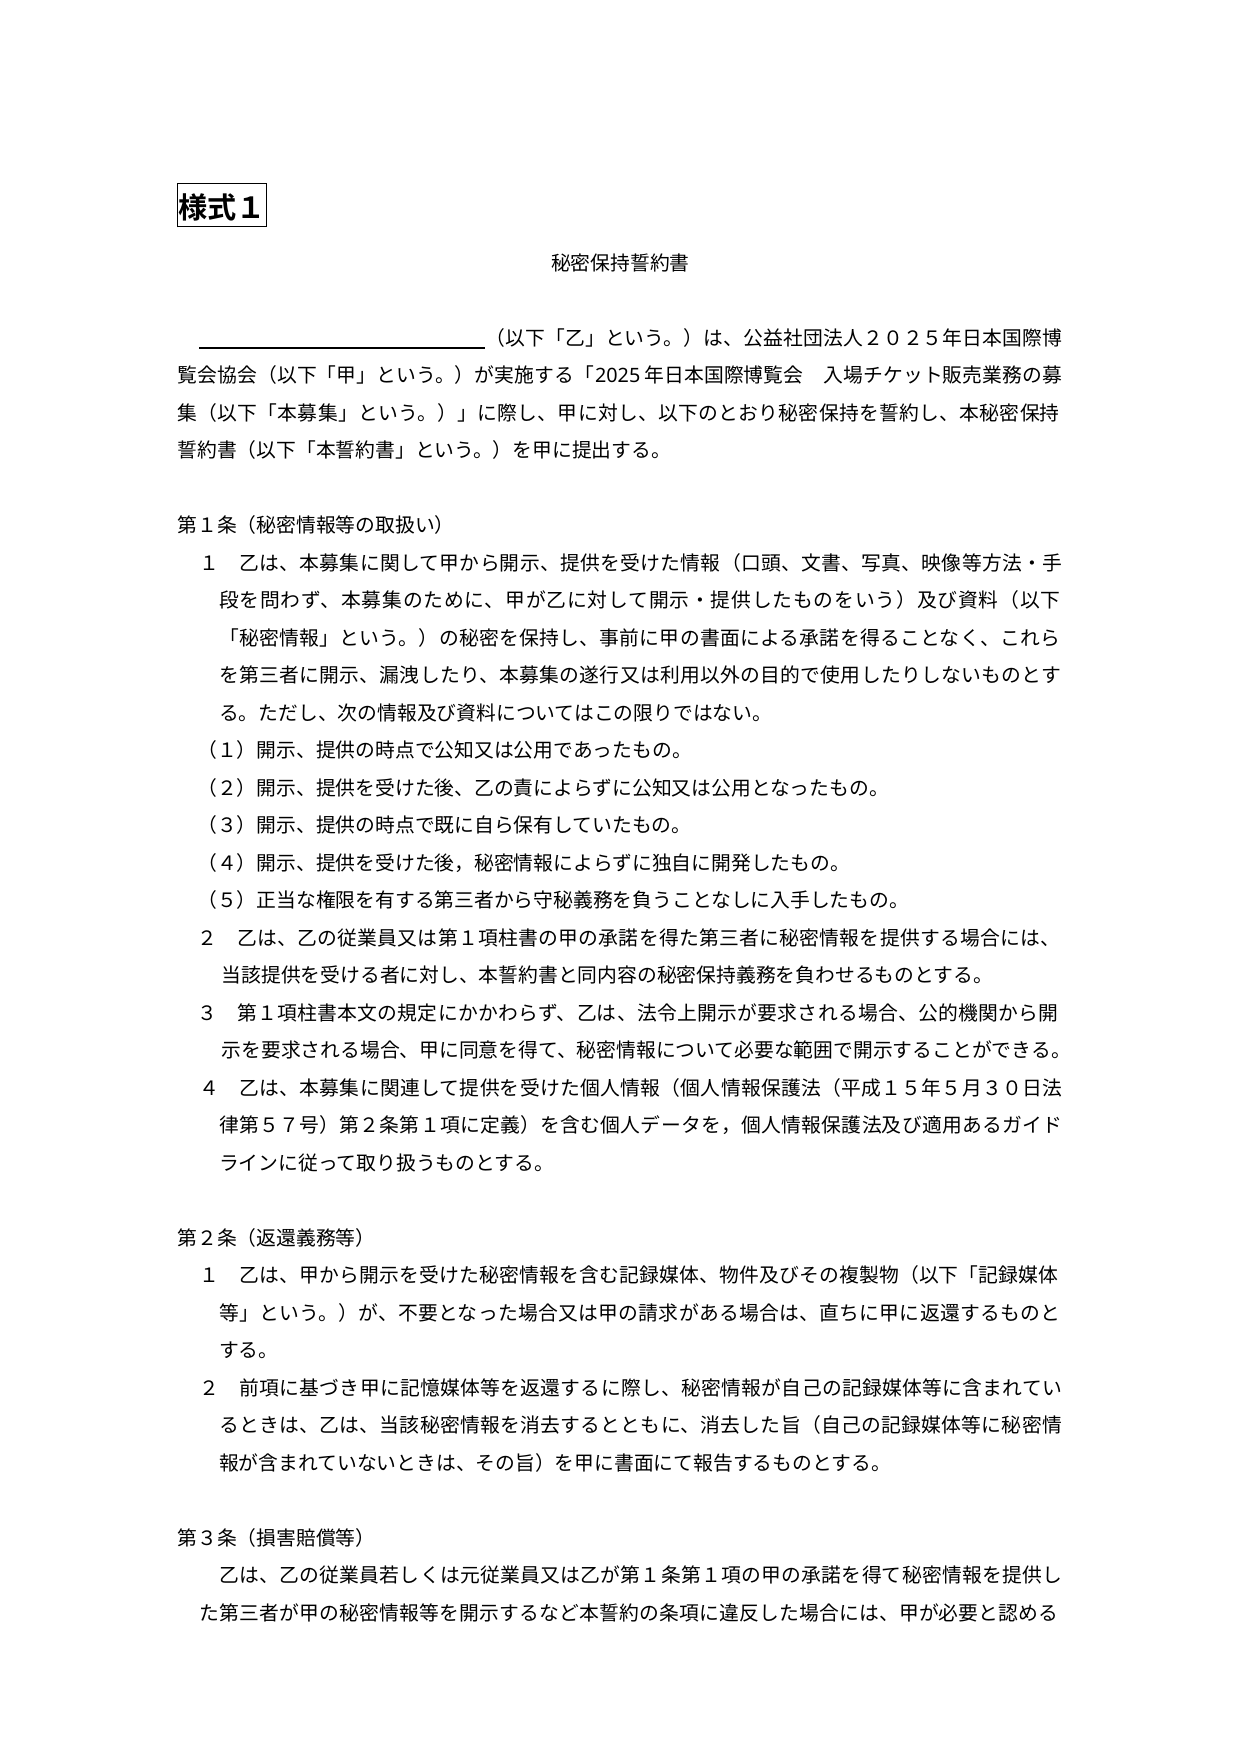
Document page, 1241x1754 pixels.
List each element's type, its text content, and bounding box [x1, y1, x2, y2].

text 第１条（秘密情報等の取扱い） [177, 505, 1063, 543]
text １ 乙は、甲から開示を受けた秘密情報を含む記録媒体、物件及びその複製物（以下「記録媒体等」という。）が、不要となった場合又は甲の請求がある場合は、直ちに甲に返還するものとする。 [199, 1255, 1063, 1368]
text ２ 乙は、乙の従業員又は第１項柱書の甲の承諾を得た第三者に秘密情報を提供する場合には、当該提供を受ける者に対し、本誓約書と同内容の秘密保持義務を負わせるものとする。 [197, 918, 1063, 993]
text ４ 乙は、本募集に関連して提供を受けた個人情報（個人情報保護法（平成１５年５月３０日法律第５７号）第２条第１項に定義）を含む個人データを，個人情報保護法及び適用あるガイドラインに従って取り扱うものとする。 [199, 1068, 1063, 1180]
text ２ 前項に基づき甲に記憶媒体等を返還するに際し、秘密情報が自己の記録媒体等に含まれているときは、乙は、当該秘密情報を消去するとともに、消去した旨（自己の記録媒体等に秘密情報が含まれていないときは、その旨）を甲に書面にて報告するものとする。 [199, 1368, 1063, 1480]
text （３）開示、提供の時点で既に自ら保有していたもの。 [177, 805, 1063, 843]
text （１）開示、提供の時点で公知又は公用であったもの。 [177, 730, 1063, 768]
text （２）開示、提供を受けた後、乙の責によらずに公知又は公用となったもの。 [177, 768, 1063, 805]
text 秘密保持誓約書 [177, 243, 1063, 280]
text （４）開示、提供を受けた後，秘密情報によらずに独自に開発したもの。 [177, 843, 1063, 880]
text 第３条（損害賠償等） [177, 1518, 1063, 1555]
text 第２条（返還義務等） [177, 1218, 1063, 1255]
text （５）正当な権限を有する第三者から守秘義務を負うことなしに入手したもの。 [177, 880, 1063, 918]
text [199, 1555, 1063, 1630]
text ３ 第１項柱書本文の規定にかかわらず、乙は、法令上開示が要求される場合、公的機関から開示を要求される場合、甲に同意を得て、秘密情報について必要な範囲で開示することができる。 [197, 993, 1063, 1068]
text １ 乙は、本募集に関して甲から開示、提供を受けた情報（口頭、文書、写真、映像等方法・手段を問わず、本募集のために、甲が乙に対して開示・提供したものをいう）及び資料（以下「秘密情報」という。）の秘密を保持し、事前に甲の書面による承諾を得ることなく、これらを第三者に開示、漏洩したり、本募集の遂行又は利用以外の目的で使用したりしないものとする。ただし、次の情報及び資料についてはこの限りではない。 [199, 543, 1063, 730]
text 様式１ [177, 168, 1063, 243]
text （以下「乙」という。）は、公益社団法人２０２５年日本国際博覧会協会（以下「甲」という。）が実施する「2025年日本国際博覧会 入場チケット販売業務の募集（以下「本募集」という。）」に際し、甲に対し、以下のとおり秘密保持を誓約し、本秘密保持誓約書（以下「本誓約書」という。）を甲に提出する。 [177, 318, 1063, 468]
